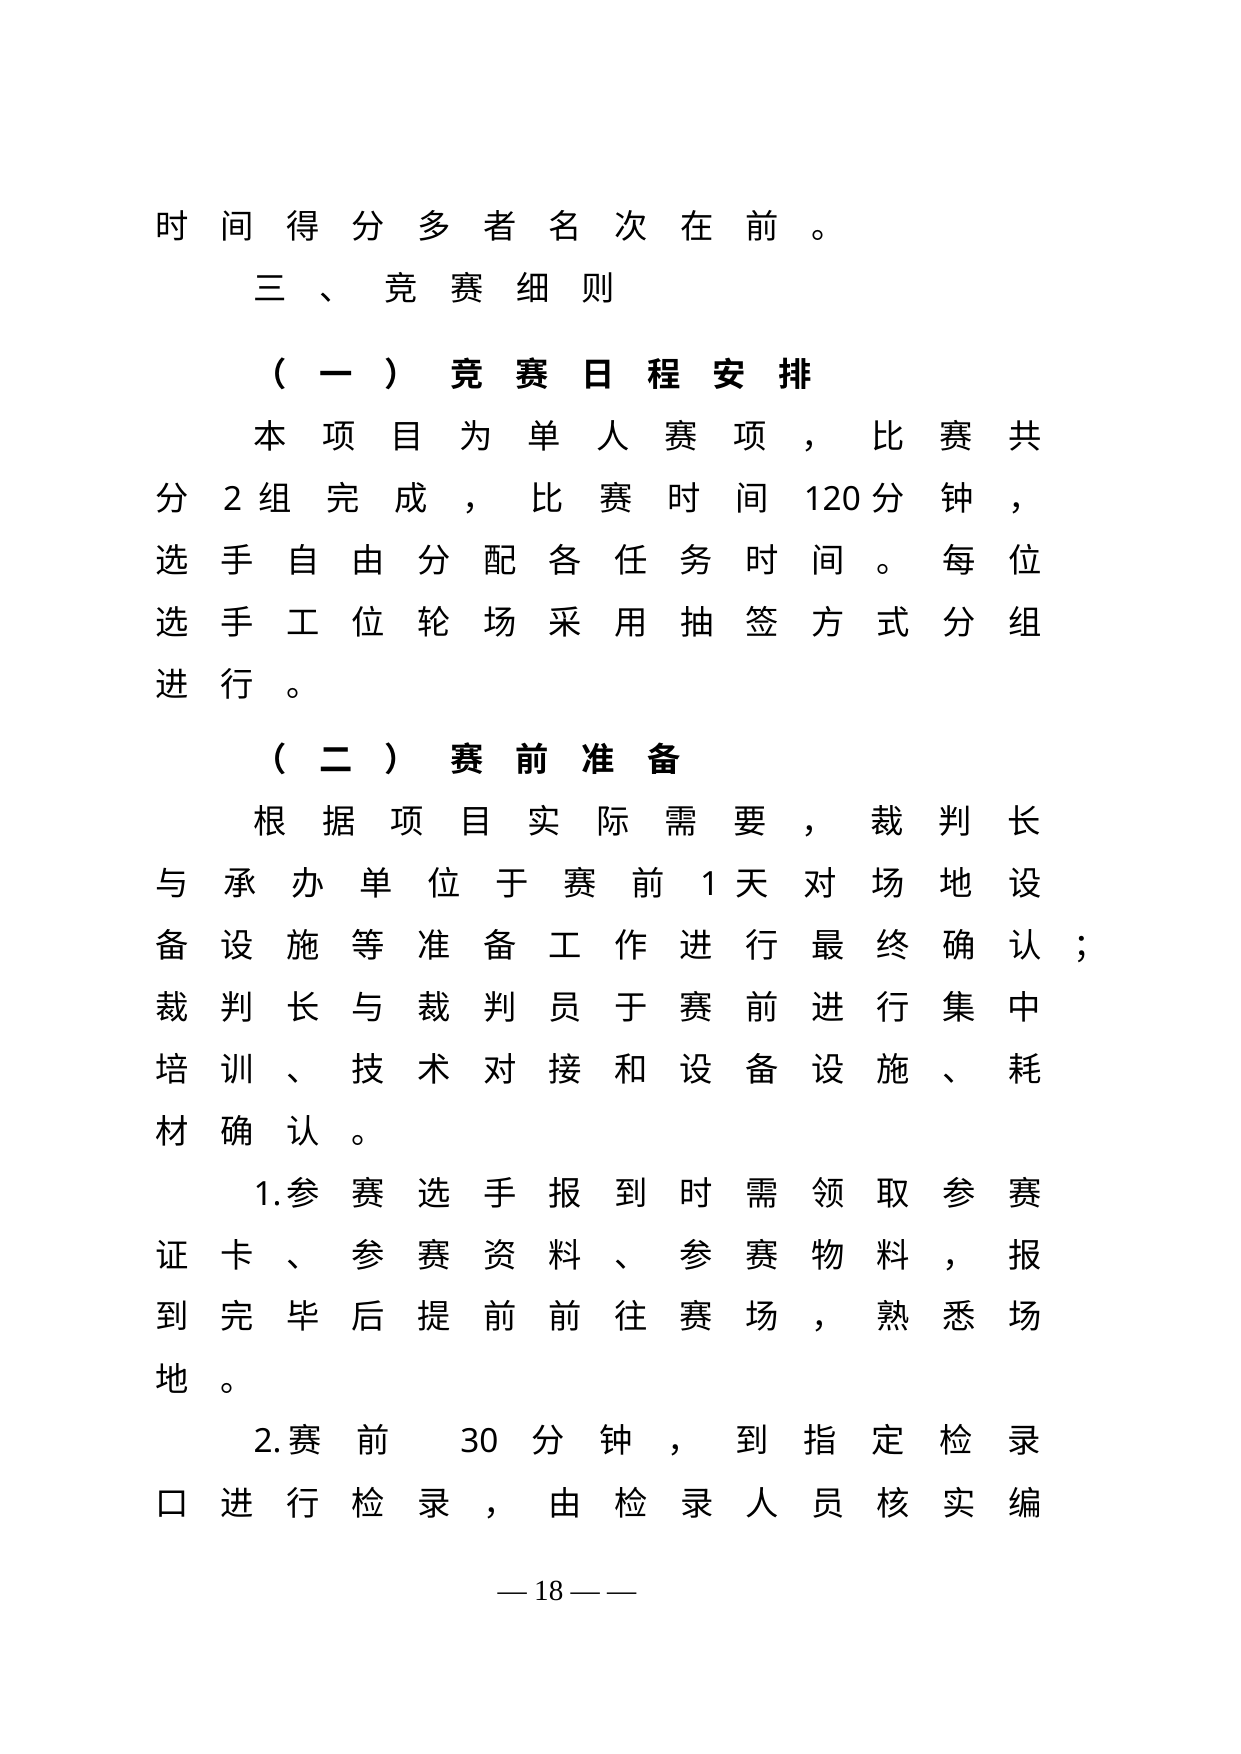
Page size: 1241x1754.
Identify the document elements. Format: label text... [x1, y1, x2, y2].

text 性能指标得分也相同时，按时间得分多者名次在前。 [155, 193, 1073, 255]
text 根据项目实际需要，裁判长与承办单位于赛前1天对场地设备设施等准备工作进行最终确认；裁判长与裁判员于赛前进行集中培训、技术对接和设备设施、耗材确认。 [155, 788, 1073, 1159]
text 本项目为单人赛项，比赛共分2组完成，比赛时间120分钟，选手自由分配各任务时间。每位选手工位轮场采用抽签方式分组进行。 [155, 403, 1073, 713]
text 2.赛前 30 分钟，到指定检录口进行检录，由检录人员核实编号，裁判员对选手携带的工具进行检查。开赛后迟到15 分钟的选手视为自动放弃参赛。 [155, 1407, 1073, 1531]
subtitle 三、竞赛细则 [155, 255, 1073, 317]
text 1.参赛选手报到时需领取参赛证卡、参赛资料、参赛物料，报到完毕后提前前往赛场，熟悉场地。 [155, 1159, 1073, 1407]
subtitle （一）竞赛日程安排 [155, 341, 1073, 403]
subtitle （二）赛前准备 [155, 726, 1073, 788]
